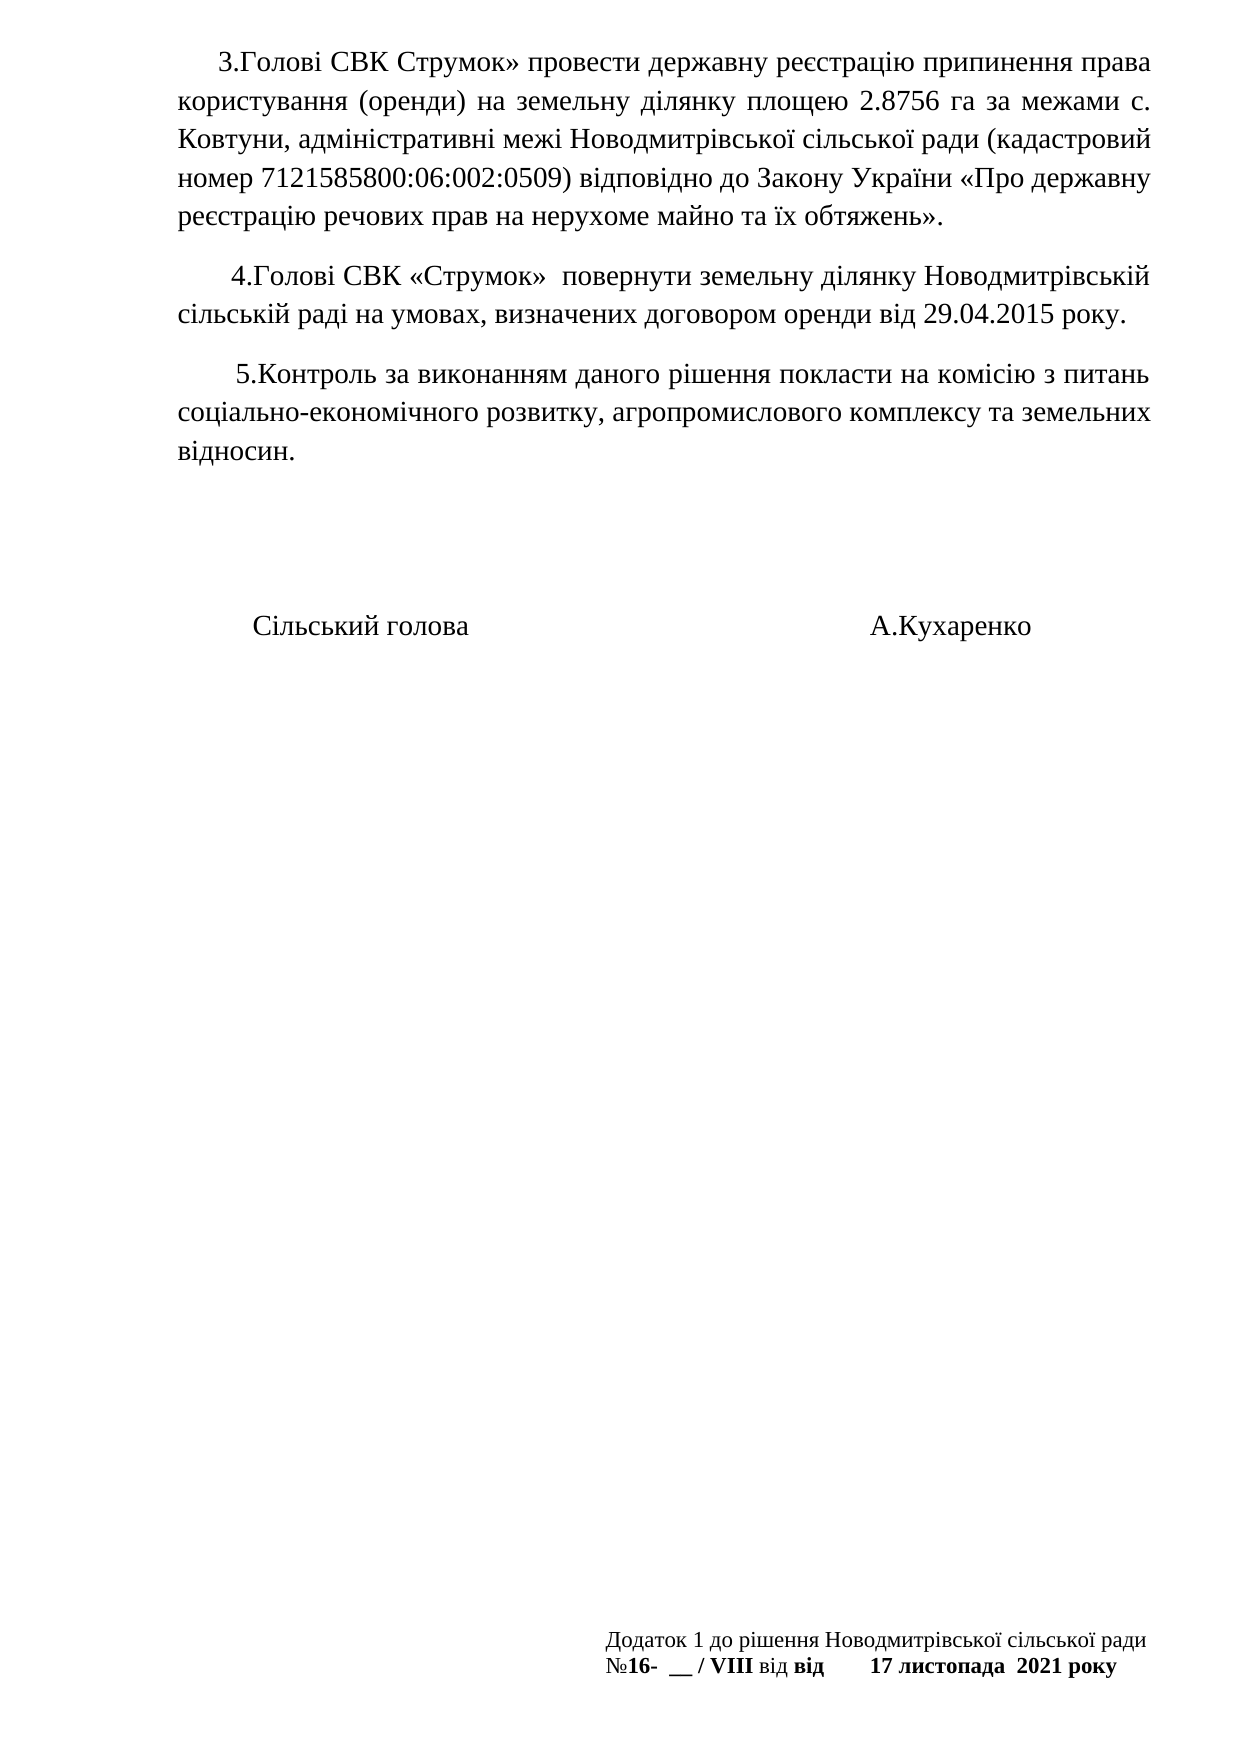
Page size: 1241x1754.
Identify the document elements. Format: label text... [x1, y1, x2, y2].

list Сільський голова А.Кухаренко [252, 608, 1152, 641]
text 5.Контроль за виконанням даного рішення покласти на комісію з питань соціально-економічного розвитку, агропромислового комплексу та земельних відносин. [177, 356, 1152, 466]
text Додаток 1 до рішення Новодмитрівської сільської ради №16- __ / VІІІ від від 17 листопада 2021 року [605, 1626, 1152, 1678]
text 4.Голові СВК «Струмок» повернути земельну ділянку Новодмитрівській сільській раді на умовах, визначених договором оренди від 29.04.2015 року. [177, 258, 1152, 330]
text 3.Голові СВК Струмок» провести державну реєстрацію припинення права користування (оренди) на земельну ділянку площею 2.8756 га за межами с. Ковтуни, адміністративні межі Новодмитрівської сільської ради (кадастровий номер 7121585800:06:002:0509) відповідно до Закону України «Про державну реєстрацію речових прав на нерухоме майно та їх обтяжень». [177, 44, 1152, 232]
